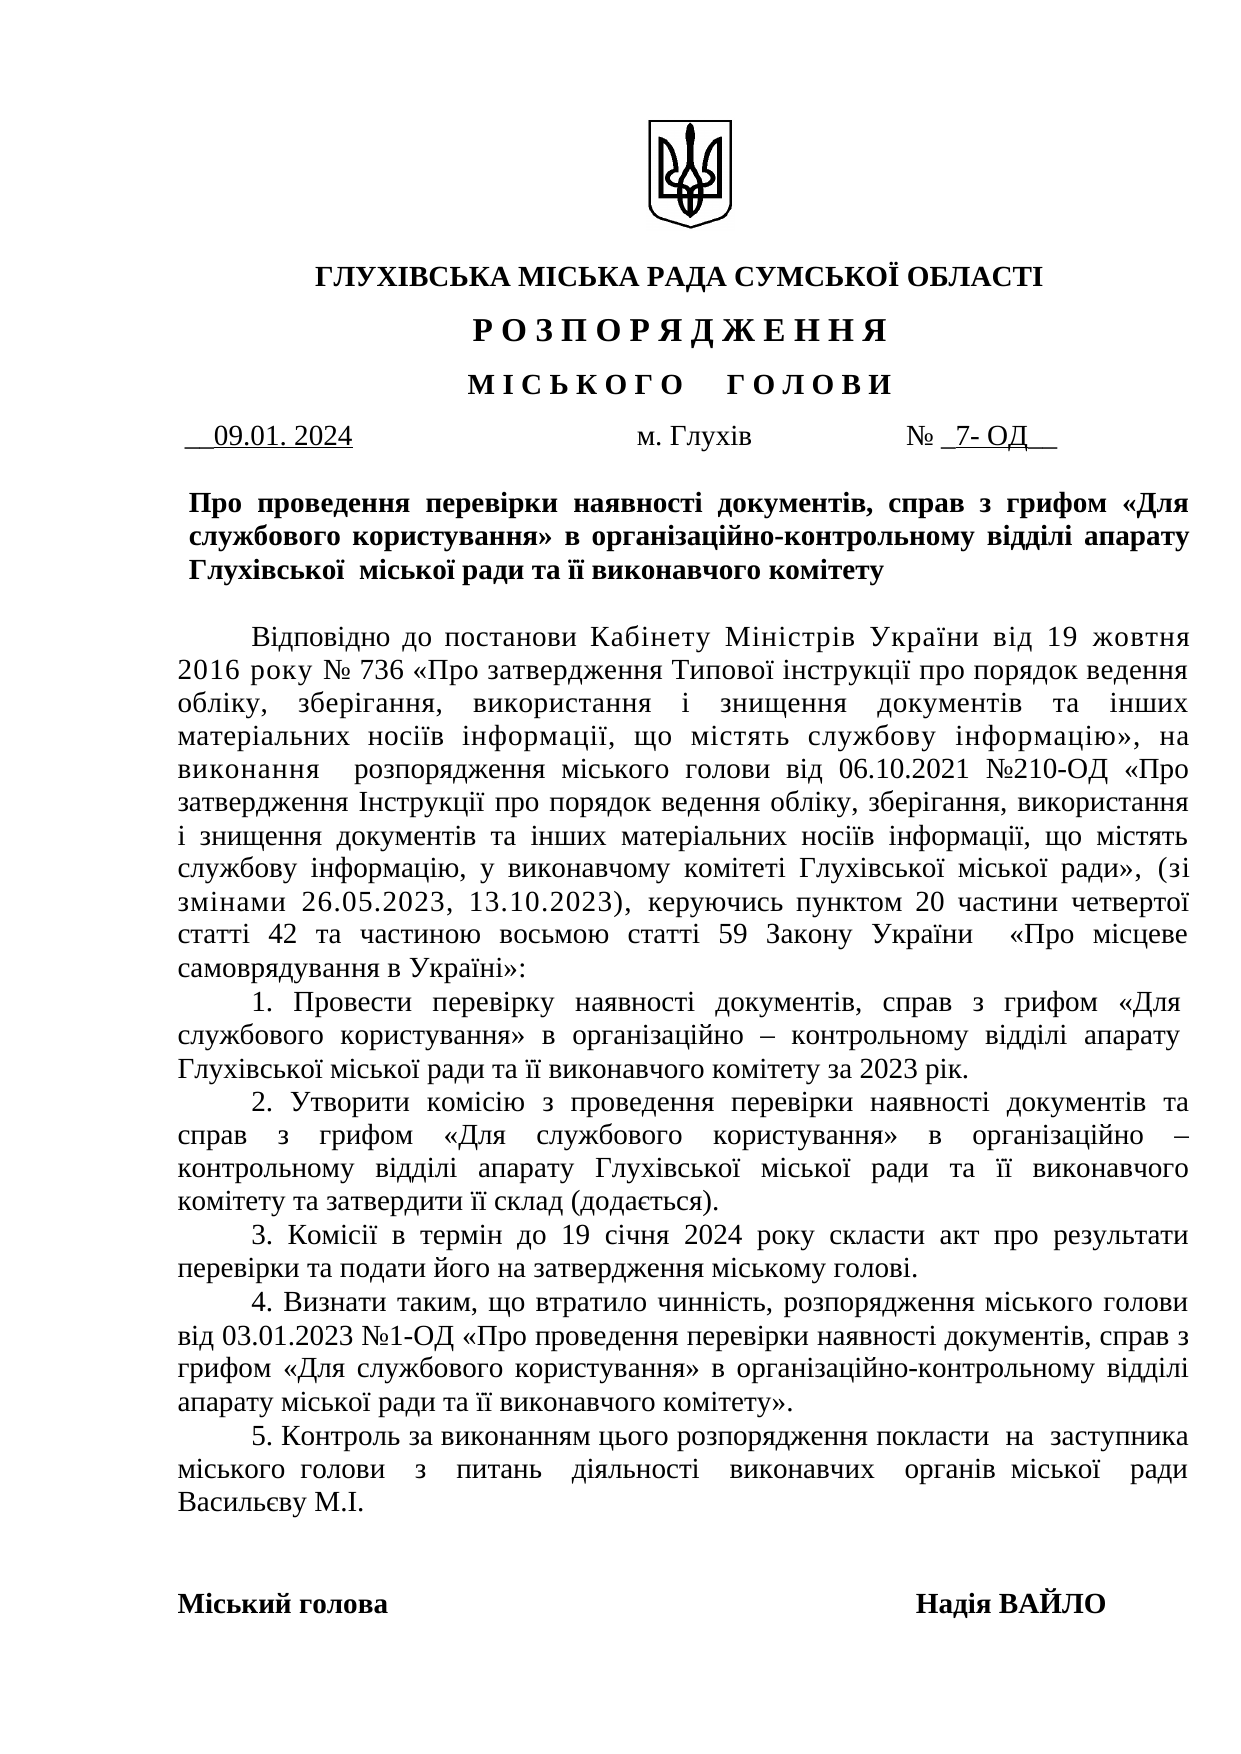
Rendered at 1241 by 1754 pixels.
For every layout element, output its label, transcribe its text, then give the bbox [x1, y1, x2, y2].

picture [646, 118, 735, 231]
text 2. Утворити комісію з проведення перевірки наявності документів та справ з грифом «Для службового користування» в організаційно – контрольному відділі апарату Глухівської міської ради та її виконавчого комітету та затвердити її склад (додається). [177, 1085, 1190, 1217]
subtitle М І С Ь К О Г О Г О Л О В И [177, 367, 1181, 401]
text Відповідно до постанови Кабінету Міністрів України від 19 жовтня 2016 року № 736 «Про затвердження Типової інструкції про порядок ведення обліку, зберігання, використання і знищення документів та інших матеріальних носіїв інформації, що містять службову інформацію», на виконання розпорядження міського голови від 06.10.2021 №210-ОД «Про затвердження Інструкції про порядок ведення обліку, зберігання, використання і знищення документів та інших матеріальних носіїв інформації, що містять службову інформацію, у виконавчому комітеті Глухівської міської ради», (зі змінами 26.05.2023, 13.10.2023), керуючись пунктом 20 частини четвертої статті 42 та частиною восьмою статті 59 Закону України «Про місцеве самоврядування в Україні»: [177, 620, 1190, 984]
text 4. Визнати таким, що втратило чинність, розпорядження міського голови від 03.01.2023 №1-ОД «Про проведення перевірки наявності документів, справ з грифом «Для службового користування» в організаційно-контрольному відділі апарату міської ради та її виконавчого комітету». [177, 1286, 1190, 1418]
table_header Про проведення перевірки наявності документів, справ з грифом «Для службового користування» в організаційно-контрольному відділі апарату Глухівської міської ради та її виконавчого комітету [177, 485, 1201, 585]
subtitle ГЛУХІВСЬКА МІСЬКА РАДА СУМСЬКОЇ ОБЛАСТІ [177, 259, 1181, 293]
text Міський голова Надія ВАЙЛО [177, 1586, 1181, 1619]
text 3. Комісії в термін до 19 січня 2024 року скласти акт про результати перевірки та подати його на затвердження міському голові. [177, 1218, 1190, 1284]
text __09.01. 2024 м. Глухів № _7- ОД__ [177, 418, 1181, 451]
text 1. Провести перевірку наявності документів, справ з грифом «Для службового користування» в організаційно – контрольному відділі апарату Глухівської міської ради та її виконавчого комітету за 2023 рік. [177, 984, 1181, 1084]
text 5. Контроль за виконанням цього розпорядження покласти на заступника міського голови з питань діяльності виконавчих органів міської ради Васильєву М.І. [177, 1419, 1190, 1518]
subtitle Р О З П О Р Я Д Ж Е Н Н Я [177, 310, 1181, 348]
